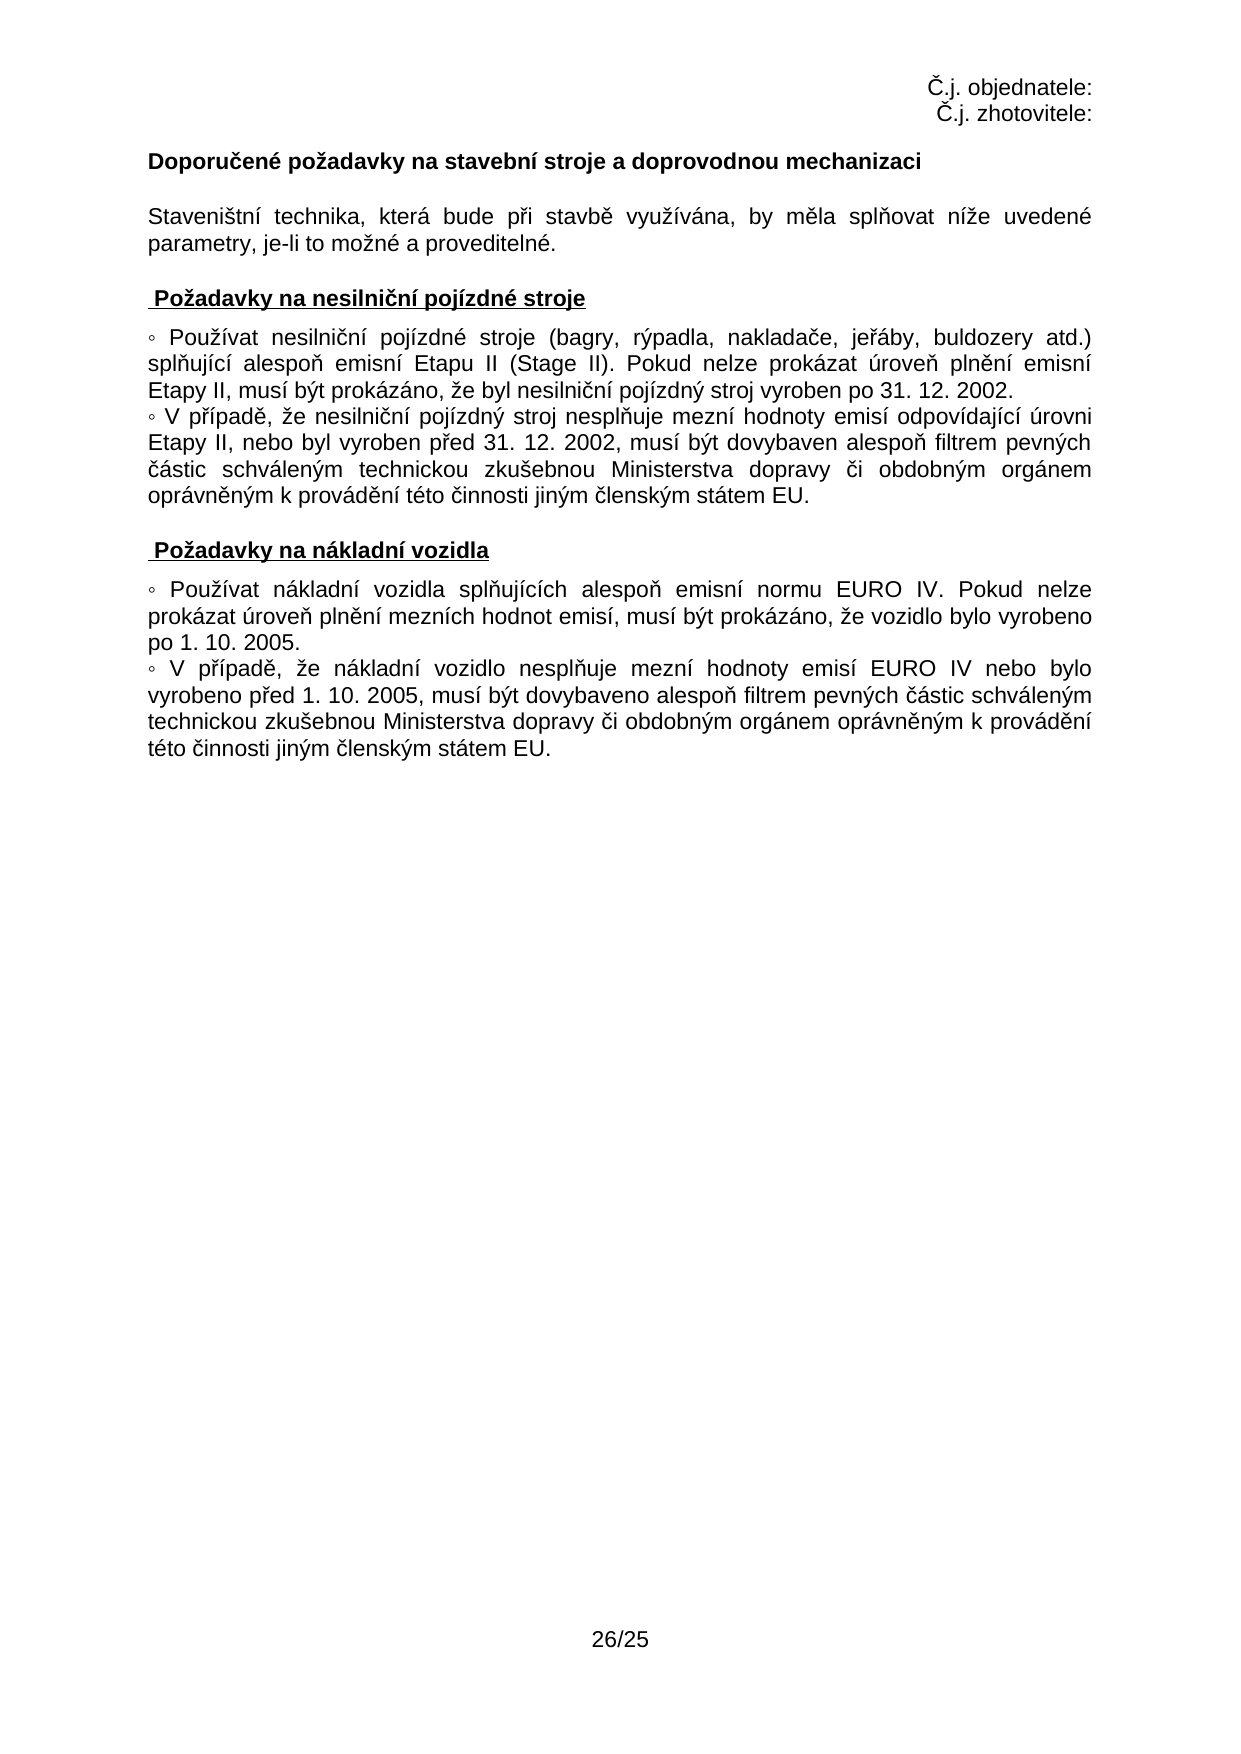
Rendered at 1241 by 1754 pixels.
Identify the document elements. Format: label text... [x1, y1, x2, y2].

text ◦ V případě, že nákladní vozidlo nesplňuje mezní hodnoty emisí EURO IV nebo bylo vyrobeno před 1. 10. 2005, musí být dovybaveno alespoň filtrem pevných částic schváleným technickou zkušebnou Ministerstva dopravy či obdobným orgánem oprávněným k provádění této činnosti jiným členským státem EU. [148, 655, 1093, 761]
text Doporučené požadavky na stavební stroje a doprovodnou mechanizaci [148, 148, 1093, 174]
text ◦ Používat nákladní vozidla splňujících alespoň emisní normu EURO IV. Pokud nelze prokázat úroveň plnění mezních hodnot emisí, musí být prokázáno, že vozidlo bylo vyrobeno po 1. 10. 2005. [148, 576, 1093, 655]
text Požadavky na nákladní vozidla [148, 537, 1093, 564]
text ◦ Používat nesilniční pojízdné stroje (bagry, rýpadla, nakladače, jeřáby, buldozery atd.) splňující alespoň emisní Etapu II (Stage II). Pokud nelze prokázat úroveň plnění emisní Etapy II, musí být prokázáno, že byl nesilniční pojízdný stroj vyroben po 31. 12. 2002. [148, 324, 1093, 403]
text Staveništní technika, která bude při stavbě využívána, by měla splňovat níže uvedené parametry, je-li to možné a proveditelné. [148, 203, 1093, 256]
text ◦ V případě, že nesilniční pojízdný stroj nesplňuje mezní hodnoty emisí odpovídající úrovni Etapy II, nebo byl vyroben před 31. 12. 2002, musí být dovybaven alespoň filtrem pevných částic schváleným technickou zkušebnou Ministerstva dopravy či obdobným orgánem oprávněným k provádění této činnosti jiným členským státem EU. [148, 403, 1093, 508]
text Požadavky na nesilniční pojízdné stroje [148, 285, 1093, 311]
